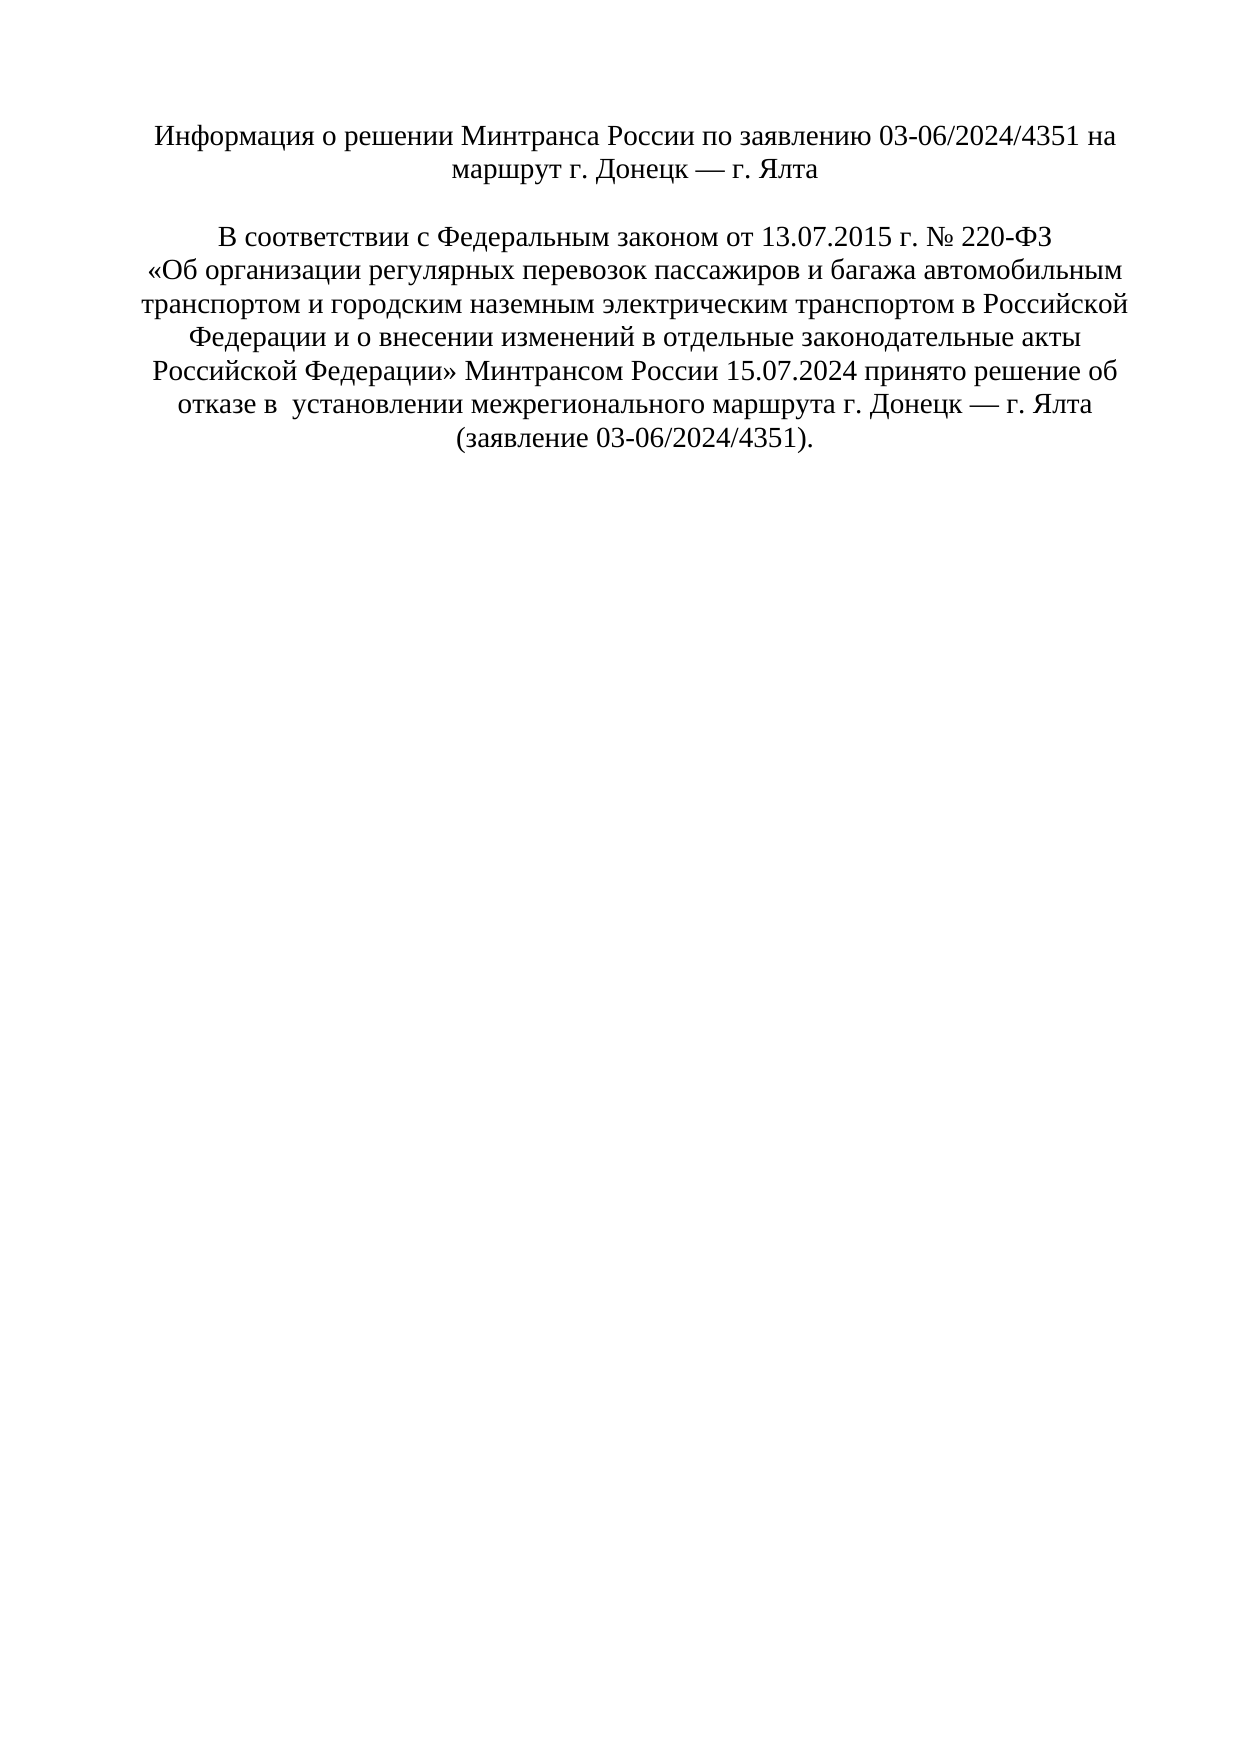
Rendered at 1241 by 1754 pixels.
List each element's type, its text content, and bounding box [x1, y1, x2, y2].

text Информация о решении Минтранса России по заявлению 03-06/2024/4351 на маршрут г. Донецк — г. Ялта [118, 118, 1152, 185]
text В соответствии с Федеральным законом от 13.07.2015 г. № 220-ФЗ «Об организации регулярных перевозок пассажиров и багажа автомобильным транспортом и городским наземным электрическим транспортом в Российской Федерации и о внесении изменений в отдельные законодательные акты Российской Федерации» Минтрансом России 15.07.2024 принято решение об отказе в установлении межрегионального маршрута г. Донецк — г. Ялта (заявление 03-06/2024/4351). [118, 219, 1152, 453]
